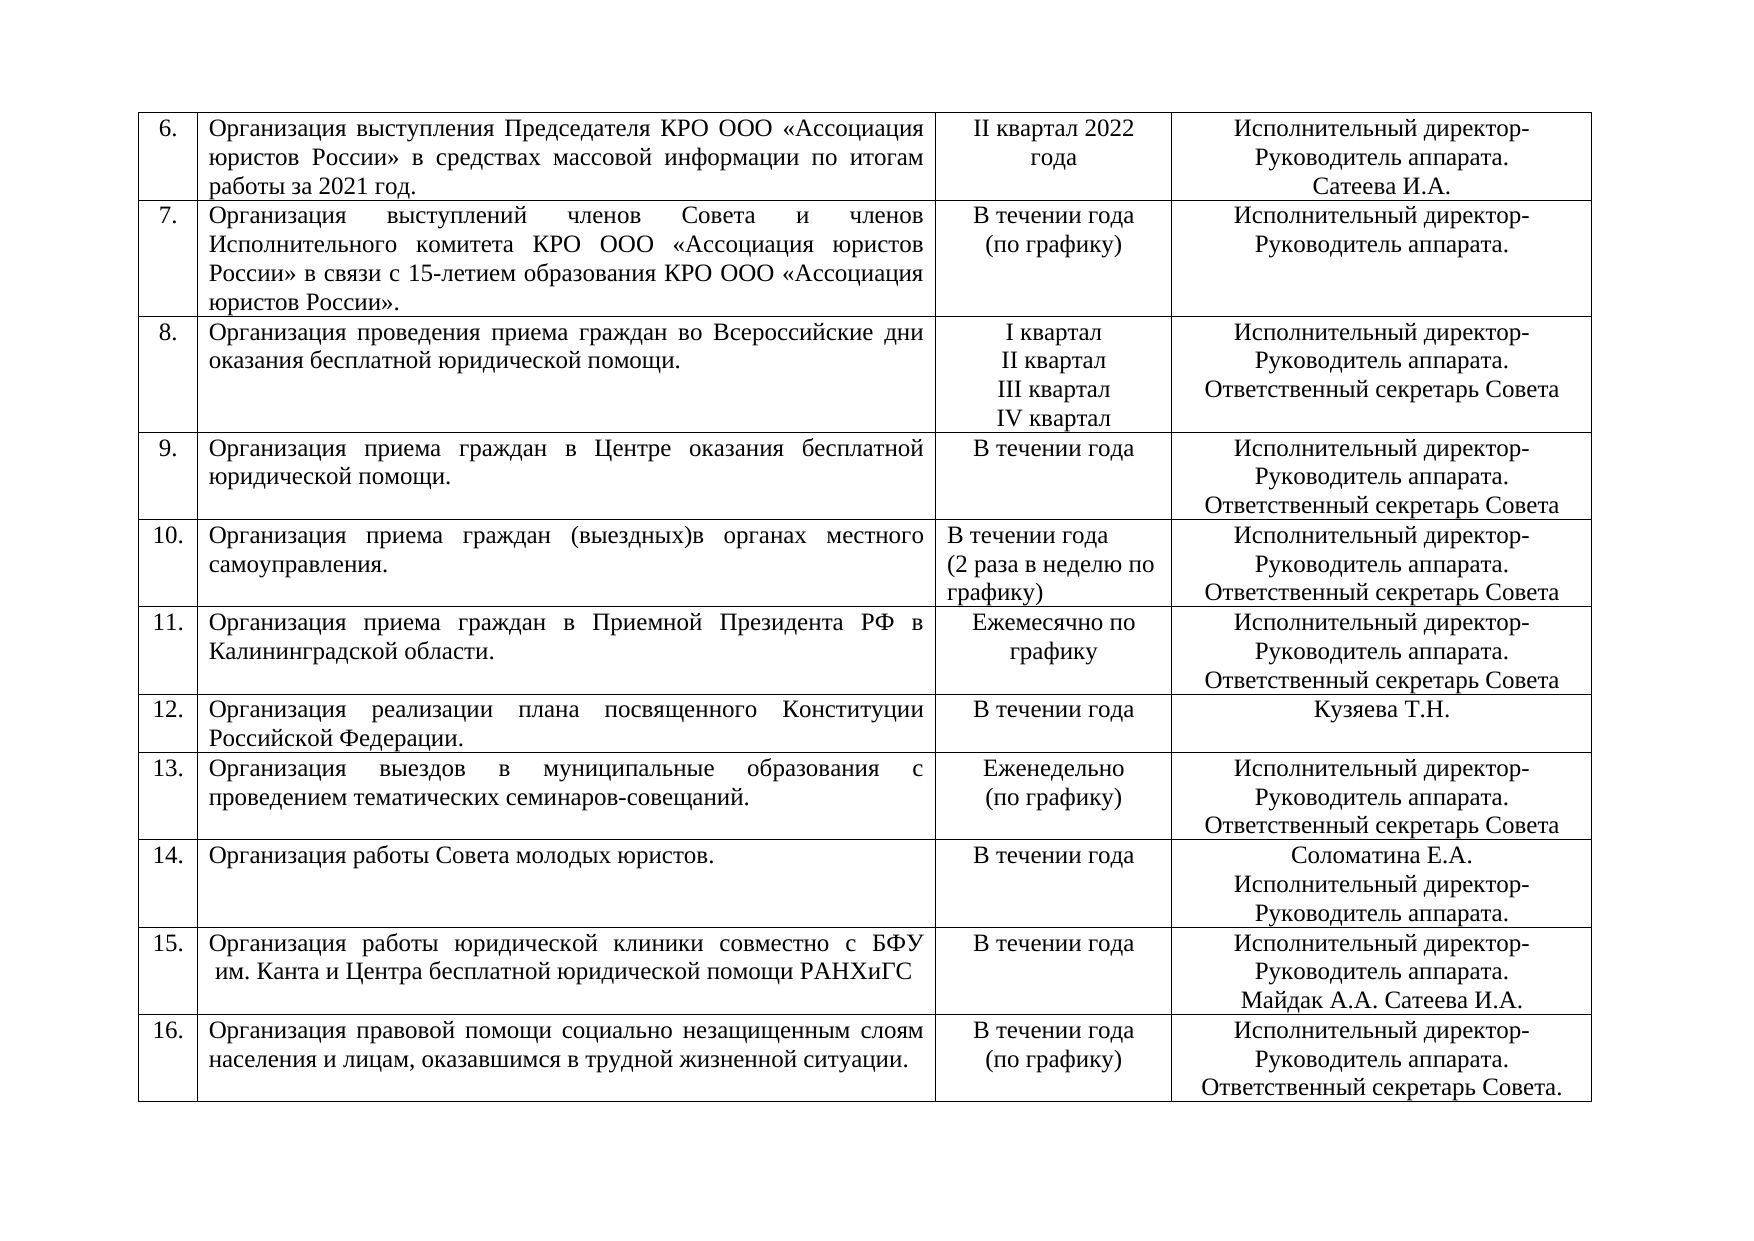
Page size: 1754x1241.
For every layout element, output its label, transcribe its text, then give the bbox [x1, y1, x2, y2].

table_cell I квартал II квартал III квартал IV квартал [936, 317, 1171, 432]
table_cell Организация реализации плана посвященного Конституции Российской Федерации. [198, 695, 935, 752]
table_cell В течении года [936, 928, 1171, 1014]
table_cell 11. [139, 607, 197, 693]
table_cell Организация работы Совета молодых юристов. [198, 840, 935, 927]
table_cell Организация приема граждан (выездных)в органах местного самоуправления. [198, 520, 935, 606]
table_cell 16. [139, 1015, 197, 1101]
table_cell Организация выездов в муниципальные образования с проведением тематических семинаров-совещаний. [198, 753, 935, 839]
table_cell Организация приема граждан в Приемной Президента РФ в Калининградской области. [198, 607, 935, 693]
table_cell Организация выступлений членов Совета и членов Исполнительного комитета КРО ООО «Ассоциация юристов России» в связи с 15-летием образования КРО ООО «Ассоциация юристов России». [198, 201, 935, 316]
table_cell В течении года (по графику) [936, 1015, 1171, 1101]
table_cell Исполнительный директор- Руководитель аппарата. Ответственный секретарь Совета [1172, 520, 1591, 606]
table_cell Организация правовой помощи социально незащищенным слоям населения и лицам, оказавшимся в трудной жизненной ситуации. [198, 1015, 935, 1101]
table_cell Кузяева Т.Н. [1172, 695, 1591, 752]
table_cell Организация выступления Председателя КРО ООО «Ассоциация юристов России» в средствах массовой информации по итогам работы за 2021 год. [198, 113, 935, 199]
table_cell Организация приема граждан в Центре оказания бесплатной юридической помощи. [198, 433, 935, 519]
table_cell 13. [139, 753, 197, 839]
table_cell Организация проведения приема граждан во Всероссийские дни оказания бесплатной юридической помощи. [198, 317, 935, 432]
table_cell В течении года [936, 840, 1171, 927]
table_cell Исполнительный директор- Руководитель аппарата. Ответственный секретарь Совета [1172, 317, 1591, 432]
table_cell 15. [139, 928, 197, 1014]
table_cell Организация работы юридической клиники совместно с БФУ им. Канта и Центра бесплатной юридической помощи РАНХиГС [198, 928, 935, 1014]
table_cell 10. [139, 520, 197, 606]
table_cell II квартал 2022 года [936, 113, 1171, 199]
table_cell Исполнительный директор- Руководитель аппарата. Ответственный секретарь Совета [1172, 433, 1591, 519]
table_cell Исполнительный директор- Руководитель аппарата. [1172, 201, 1591, 316]
table_cell В течении года [936, 695, 1171, 752]
table_cell 8. [139, 317, 197, 432]
table_cell Исполнительный директор- Руководитель аппарата. Сатеева И.А. [1172, 113, 1591, 199]
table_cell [1172, 1015, 1591, 1101]
table_cell Исполнительный директор- Руководитель аппарата. Ответственный секретарь Совета [1172, 607, 1591, 693]
table_cell В течении года [936, 433, 1171, 519]
table_cell 6. [139, 113, 197, 199]
table_cell 7. [139, 201, 197, 316]
table_cell 14. [139, 840, 197, 927]
table_cell Исполнительный директор- Руководитель аппарата. Ответственный секретарь Совета [1172, 753, 1591, 839]
table_cell Ежемесячно по графику [936, 607, 1171, 693]
table_cell Соломатина Е.А. Исполнительный директор- Руководитель аппарата. [1172, 840, 1591, 927]
table_cell В течении года (по графику) [936, 201, 1171, 316]
table_cell Исполнительный директор- Руководитель аппарата. Майдак А.А. Сатеева И.А. [1172, 928, 1591, 1014]
table_cell Еженедельно (по графику) [936, 753, 1171, 839]
table_cell 9. [139, 433, 197, 519]
table_cell 12. [139, 695, 197, 752]
table_cell В течении года (2 раза в неделю по графику) [936, 520, 1171, 606]
